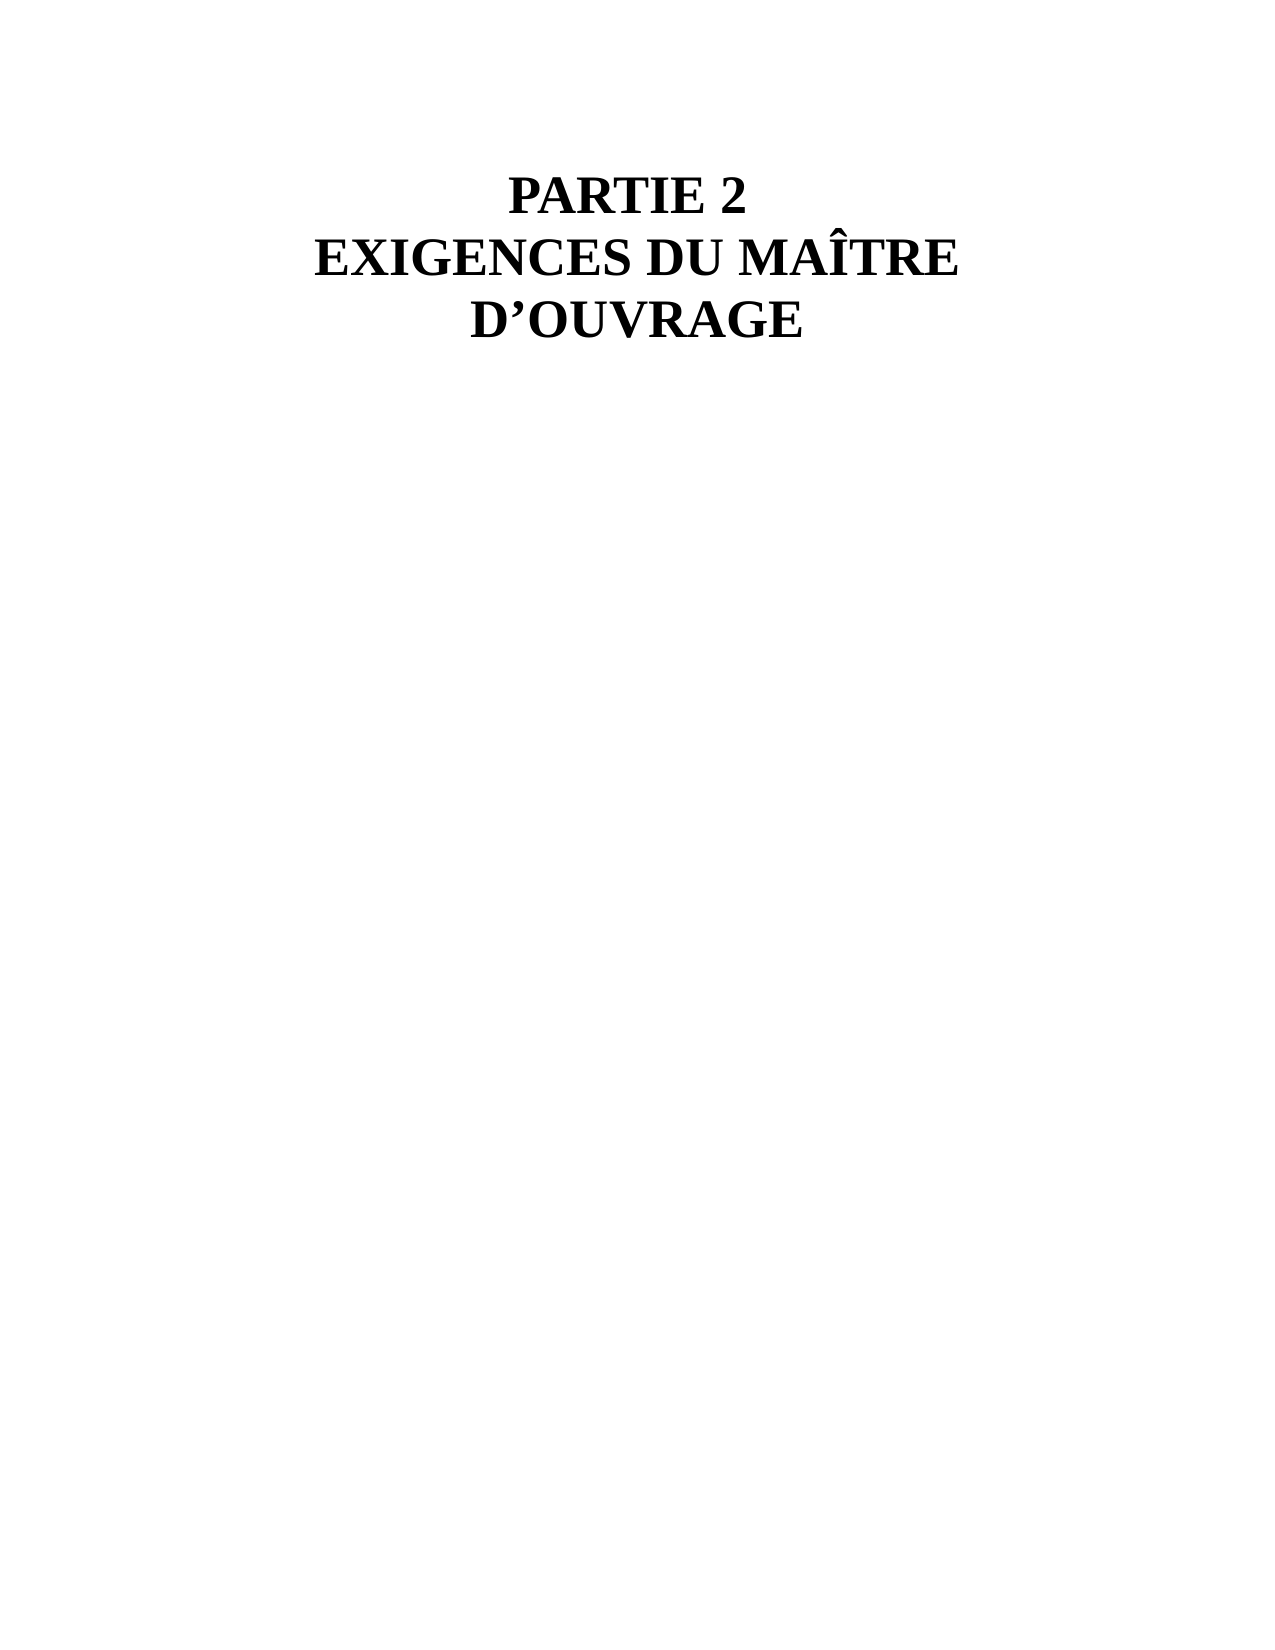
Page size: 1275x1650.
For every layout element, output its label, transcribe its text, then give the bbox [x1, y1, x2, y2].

subtitle Partie 2 Exigences du Maître d’ouvrage [150, 162, 1125, 349]
